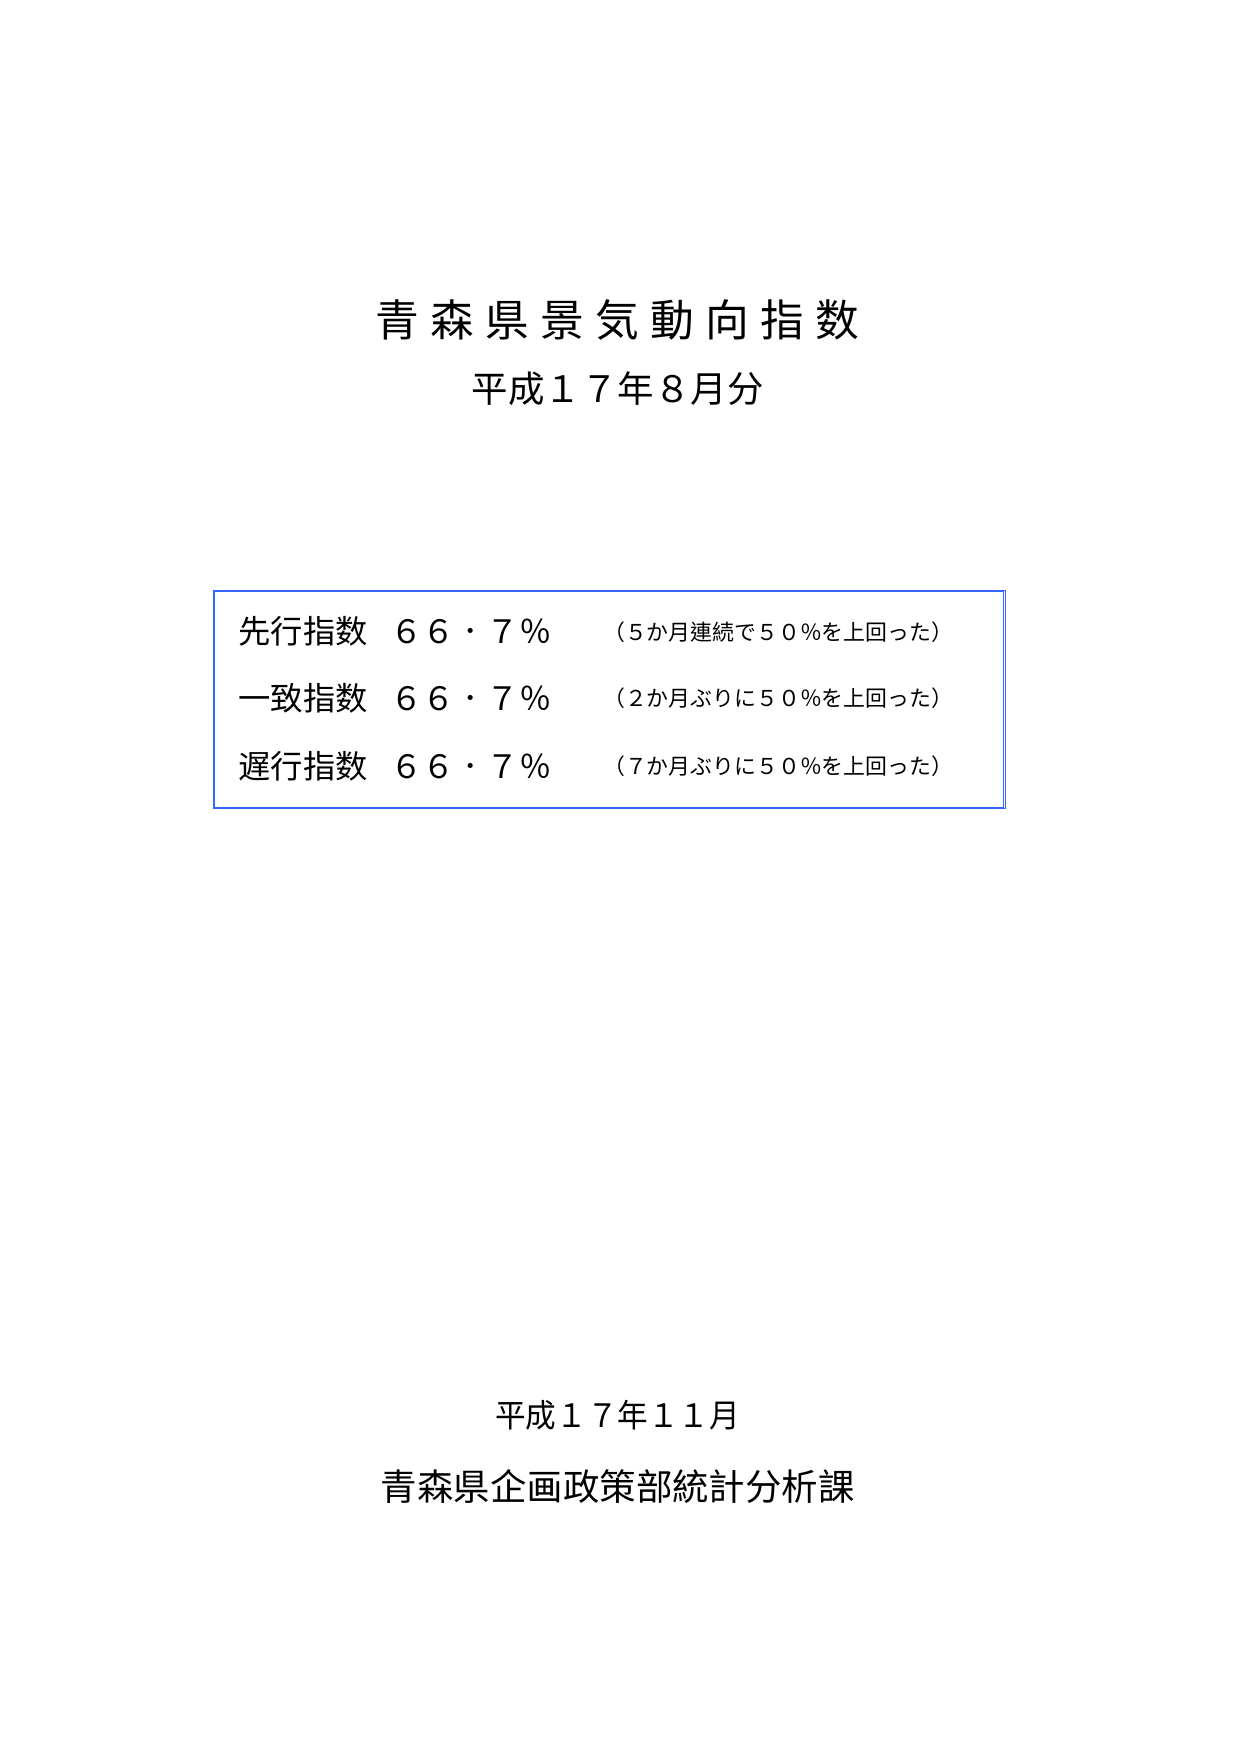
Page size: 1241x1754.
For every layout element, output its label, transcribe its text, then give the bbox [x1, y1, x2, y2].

table_cell 一致指数 [215, 663, 377, 731]
text 青 森 県 景 気 動 向 指 数 [106, 290, 1128, 350]
table_cell 遅行指数 [215, 731, 377, 806]
table_header ６６．７％ [377, 592, 576, 663]
table_cell ６６．７％ [377, 663, 576, 731]
table_cell （２か月ぶりに５０％を上回った） [576, 663, 1003, 731]
table_cell ６６．７％ [377, 731, 576, 806]
table_header （５か月連続で５０％を上回った） [576, 592, 1003, 663]
text 青森県企画政策部統計分析課 [106, 1461, 1129, 1511]
table_cell （７か月ぶりに５０％を上回った） [576, 731, 1003, 806]
text 平成１７年１１月 [106, 1393, 1128, 1437]
table_header 先行指数 [215, 592, 377, 663]
text 平成１７年８月分 [106, 363, 1129, 413]
